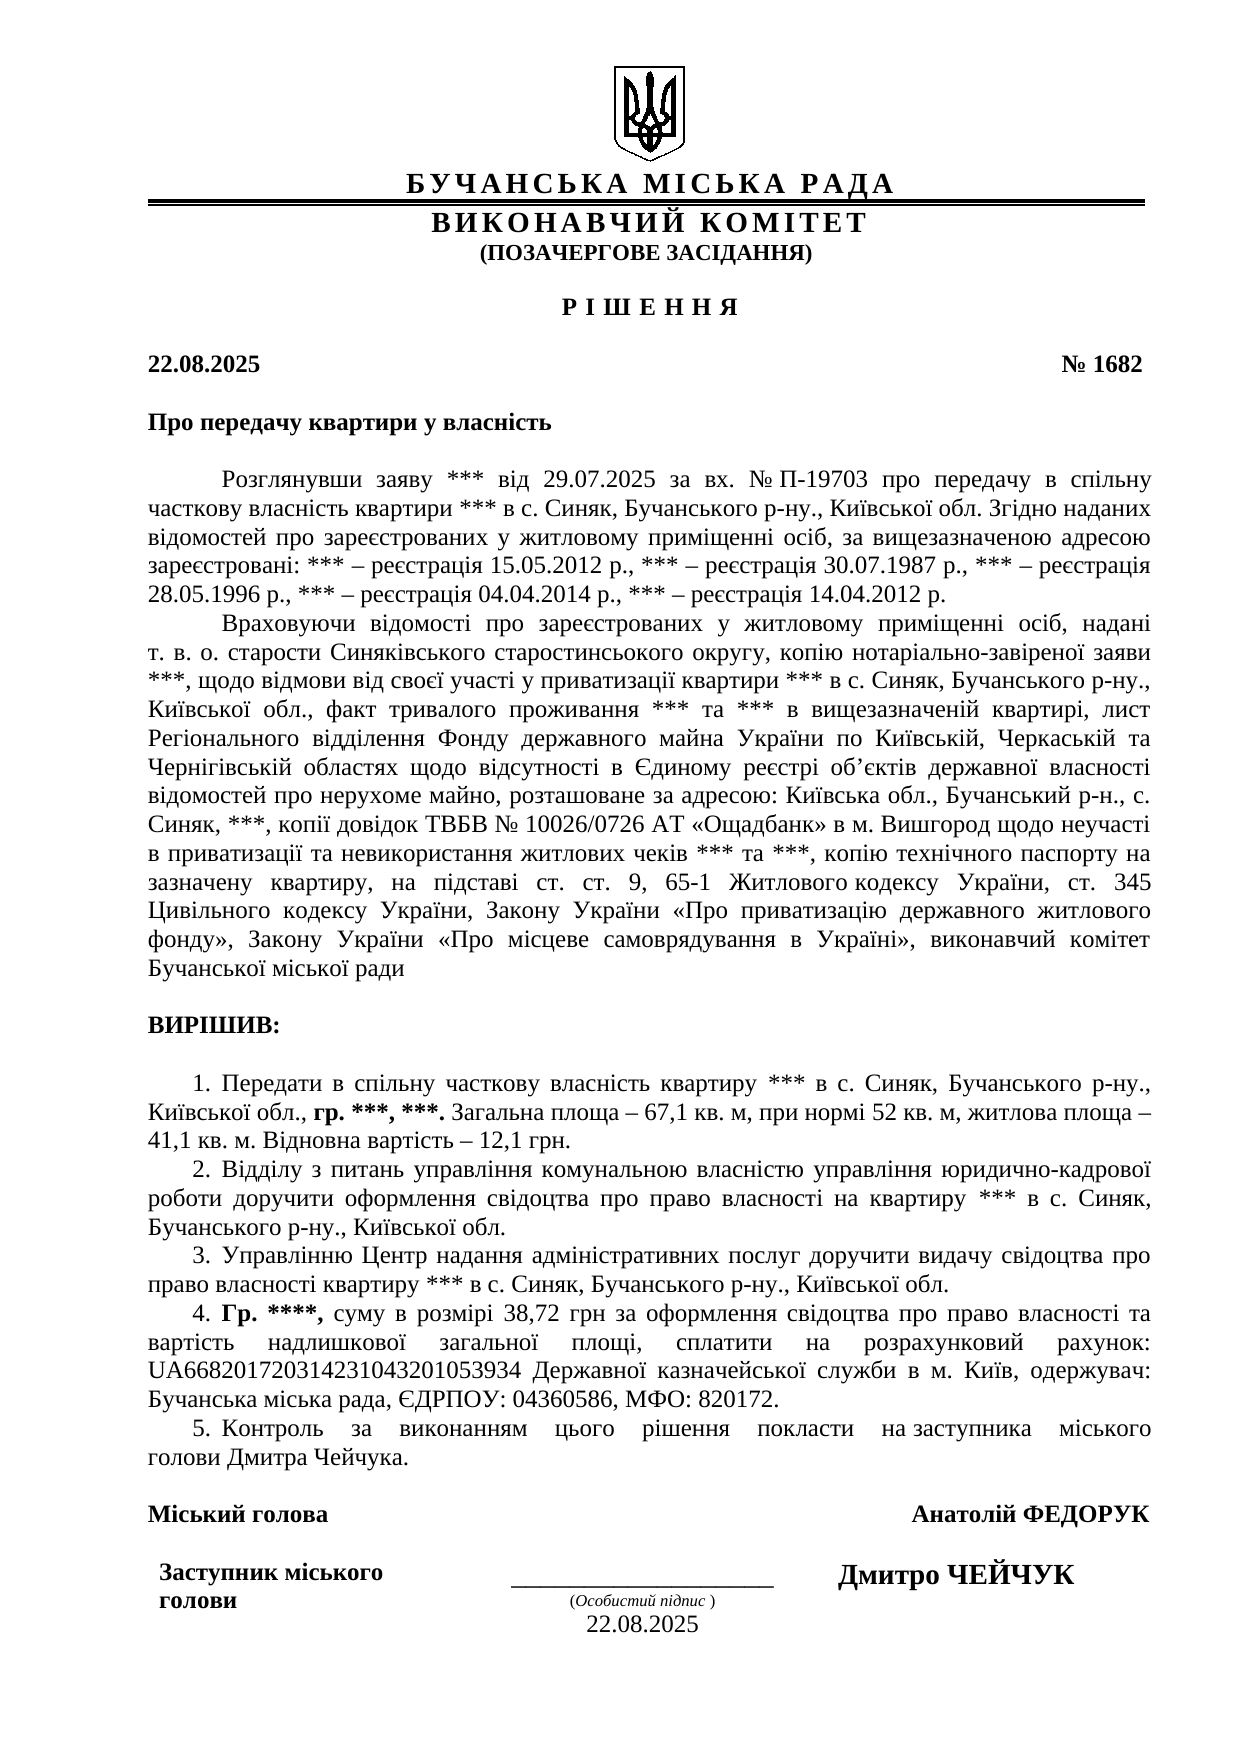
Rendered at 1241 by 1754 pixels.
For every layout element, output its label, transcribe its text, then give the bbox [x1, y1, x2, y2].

table_header ВИКОНАВЧИЙ КОМІТЕТ (ПОЗАЧЕРГОВЕ ЗАСІДАННЯ) [148, 206, 1144, 292]
text Враховуючи відомості про зареєстрованих у житловому приміщенні осіб, надані т. в. о. старости Синяківського старостинсьокого округу, копію нотаріально-завіреної заяви ***, щодо відмови від своєї участі у приватизації квартири *** в с. Синяк, Бучанського р-ну., Київської обл., факт тривалого проживання *** та *** в вищезазначеній квартирі, лист Регіонального відділення Фонду державного майна України по Київській, Черкаській та Чернігівській областях щодо відсутності в Єдиному реєстрі об’єктів державної власності відомостей про нерухоме майно, розташоване за адресою: Київська обл., Бучанський р-н., с. Синяк, ***, копії довідок ТВБВ № 10026/0726 АТ «Ощадбанк» в м. Вишгород щодо неучасті в приватизації та невикористання житлових чеків *** та ***, копію технічного паспорту на зазначену квартиру, на підставі ст. ст. 9, 65-1 Житлового кодексу України, ст. 345 Цивільного кодексу України, Закону України «Про приватизацію державного житлового фонду», Закону України «Про місцеве самоврядування в Україні», виконавчий комітет Бучанської міської ради [148, 608, 1152, 982]
list Контроль за виконанням цього рішення покласти на заступника міського голови Дмитра Чейчука. [148, 1413, 1152, 1471]
text Про передачу квартири у власність [148, 407, 1152, 436]
table_header __________________ (Особистий підпис ) 22.08.2025 [473, 1557, 812, 1724]
table_header Дмитро ЧЕЙЧУК [812, 1557, 1191, 1724]
text БУЧАНСЬКА МІСЬКА РАДА [148, 166, 1152, 199]
text Розглянувши заяву *** від 29.07.2025 за вх. № П-19703 про передачу в спільну часткову власність квартири *** в с. Синяк, Бучанського р-ну., Київської обл. Згідно наданих відомостей про зареєстрованих у житловому приміщенні осіб, за вищезазначеною адресою зареєстровані: *** – реєстрація 15.05.2012 р., *** – реєстрація 30.07.1987 р., *** – реєстрація 28.05.1996 р., *** – реєстрація 04.04.2014 р., *** – реєстрація 14.04.2012 р. [148, 464, 1152, 608]
list Передати в спільну часткову власність квартиру *** в с. Синяк, Бучанського р-ну., Київської обл., гр. ***, ***. Загальна площа – 67,1 кв. м, при нормі 52 кв. м, житлова площа – 41,1 кв. м. Відновна вартість – 12,1 грн. [148, 1068, 1152, 1154]
text Міський голова Анатолій ФЕДОРУК [148, 1499, 1152, 1528]
text ВИРІШИВ: [148, 1011, 1152, 1039]
table_header Заступник міського голови [148, 1557, 472, 1724]
list Гр. ****, суму в розмірі 38,72 грн за оформлення свідоцтва про право власності та вартість надлишкової загальної площі, сплатити на розрахунковий рахунок: UA668201720314231043201053934 Державної казначейської служби в м. Київ, одержувач: Бучанська міська рада, ЄДРПОУ: 04360586, МФО: 820172. [148, 1298, 1152, 1413]
list Відділу з питань управління комунальною власністю управління юридично-кадрової роботи доручити оформлення свідоцтва про право власності на квартиру *** в с. Синяк, Бучанського р-ну., Київської обл. [148, 1154, 1152, 1241]
text 22.08.2025 № 1682 [148, 349, 1152, 378]
text РІШЕННЯ [148, 292, 1152, 321]
list Управлінню Центр надання адміністративних послуг доручити видачу свідоцтва про право власності квартиру *** в с. Синяк, Бучанського р-ну., Київської обл. [148, 1241, 1152, 1298]
